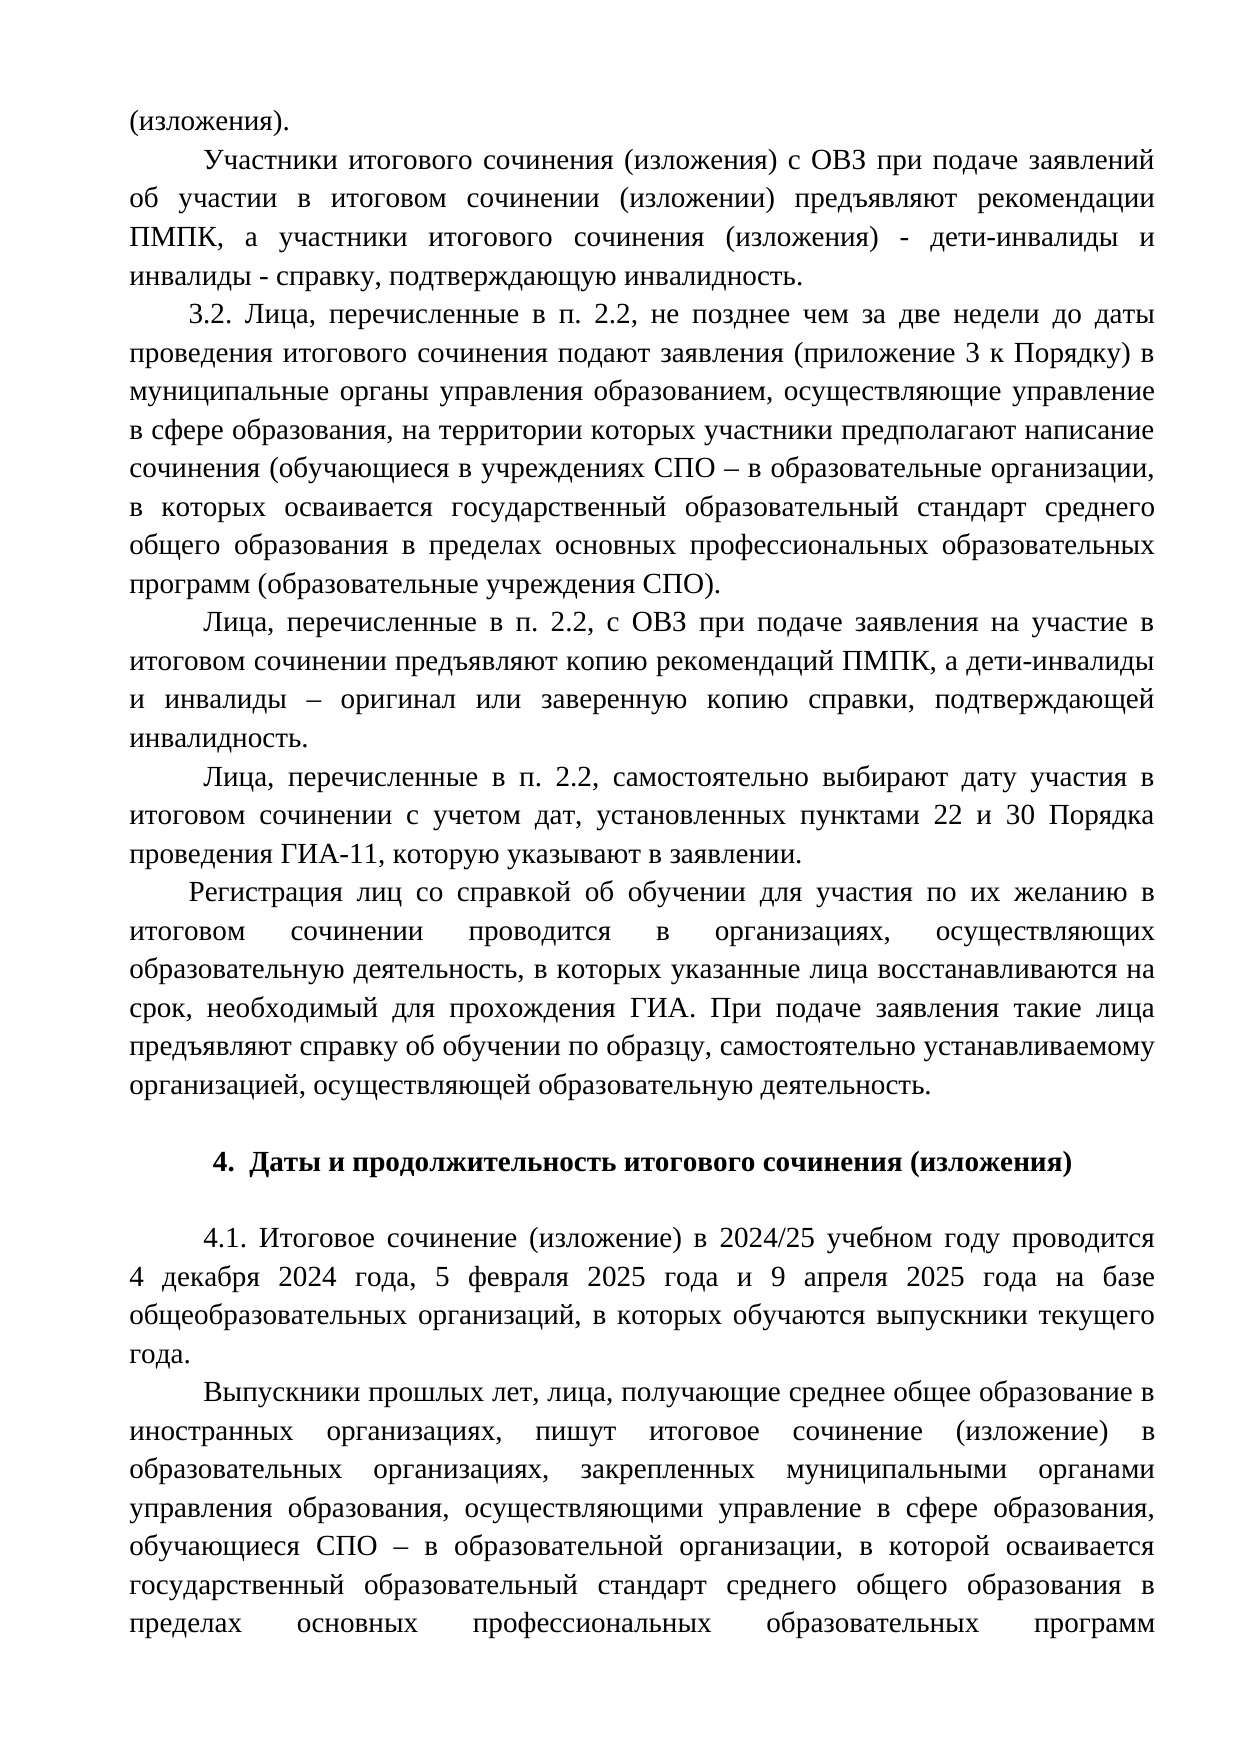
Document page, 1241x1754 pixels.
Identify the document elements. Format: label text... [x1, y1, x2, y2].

text Участники итогового сочинения (изложения) с ОВЗ при подаче заявлений об участии в итоговом сочинении (изложении) предъявляют рекомендации ПМПК, а участники итогового сочинения (изложения) - дети-инвалиды и инвалиды - справку, подтверждающую инвалидность. [129, 142, 1156, 291]
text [129, 1374, 1156, 1639]
text Лица, перечисленные в п. 2.2, самостоятельно выбирают дату участия в итоговом сочинении с учетом дат, установленных пунктами 22 и 30 Порядка проведения ГИА-11, которую указывают в заявлении. [129, 759, 1156, 869]
text 3.2. Лица, перечисленные в п. 2.2, не позднее чем за две недели до даты проведения итогового сочинения подают заявления (приложение 3 к Порядку) в муниципальные органы управления образованием, осуществляющие управление в сфере образования, на территории которых участники предполагают написание сочинения (обучающиеся в учреждениях СПО – в образовательные организации, в которых осваивается государственный образовательный стандарт среднего общего образования в пределах основных профессиональных образовательных программ (образовательные учреждения СПО). [129, 296, 1156, 599]
text 4.1. Итоговое сочинение (изложение) в 2024/25 учебном году проводится 4 декабря 2024 года, 5 февраля 2025 года и 9 апреля 2025 года на базе общеобразовательных организаций, в которых обучаются выпускники текущего года. [129, 1220, 1156, 1369]
text Регистрация лиц со справкой об обучении для участия по их желанию в итоговом сочинении проводится в организациях, осуществляющих образовательную деятельность, в которых указанные лица восстанавливаются на срок, необходимый для прохождения ГИА. При подаче заявления такие лица предъявляют справку об обучении по образцу, самостоятельно устанавливаемому организацией, осуществляющей образовательную деятельность. [129, 874, 1156, 1101]
text 4. Даты и продолжительность итогового сочинения (изложения) [129, 1144, 1156, 1178]
text Лица, перечисленные в п. 2.2, с ОВЗ при подаче заявления на участие в итоговом сочинении предъявляют копию рекомендаций ПМПК, а дети-инвалиды и инвалиды – оригинал или заверенную копию справки, подтверждающей инвалидность. [129, 604, 1156, 754]
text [129, 103, 1156, 137]
